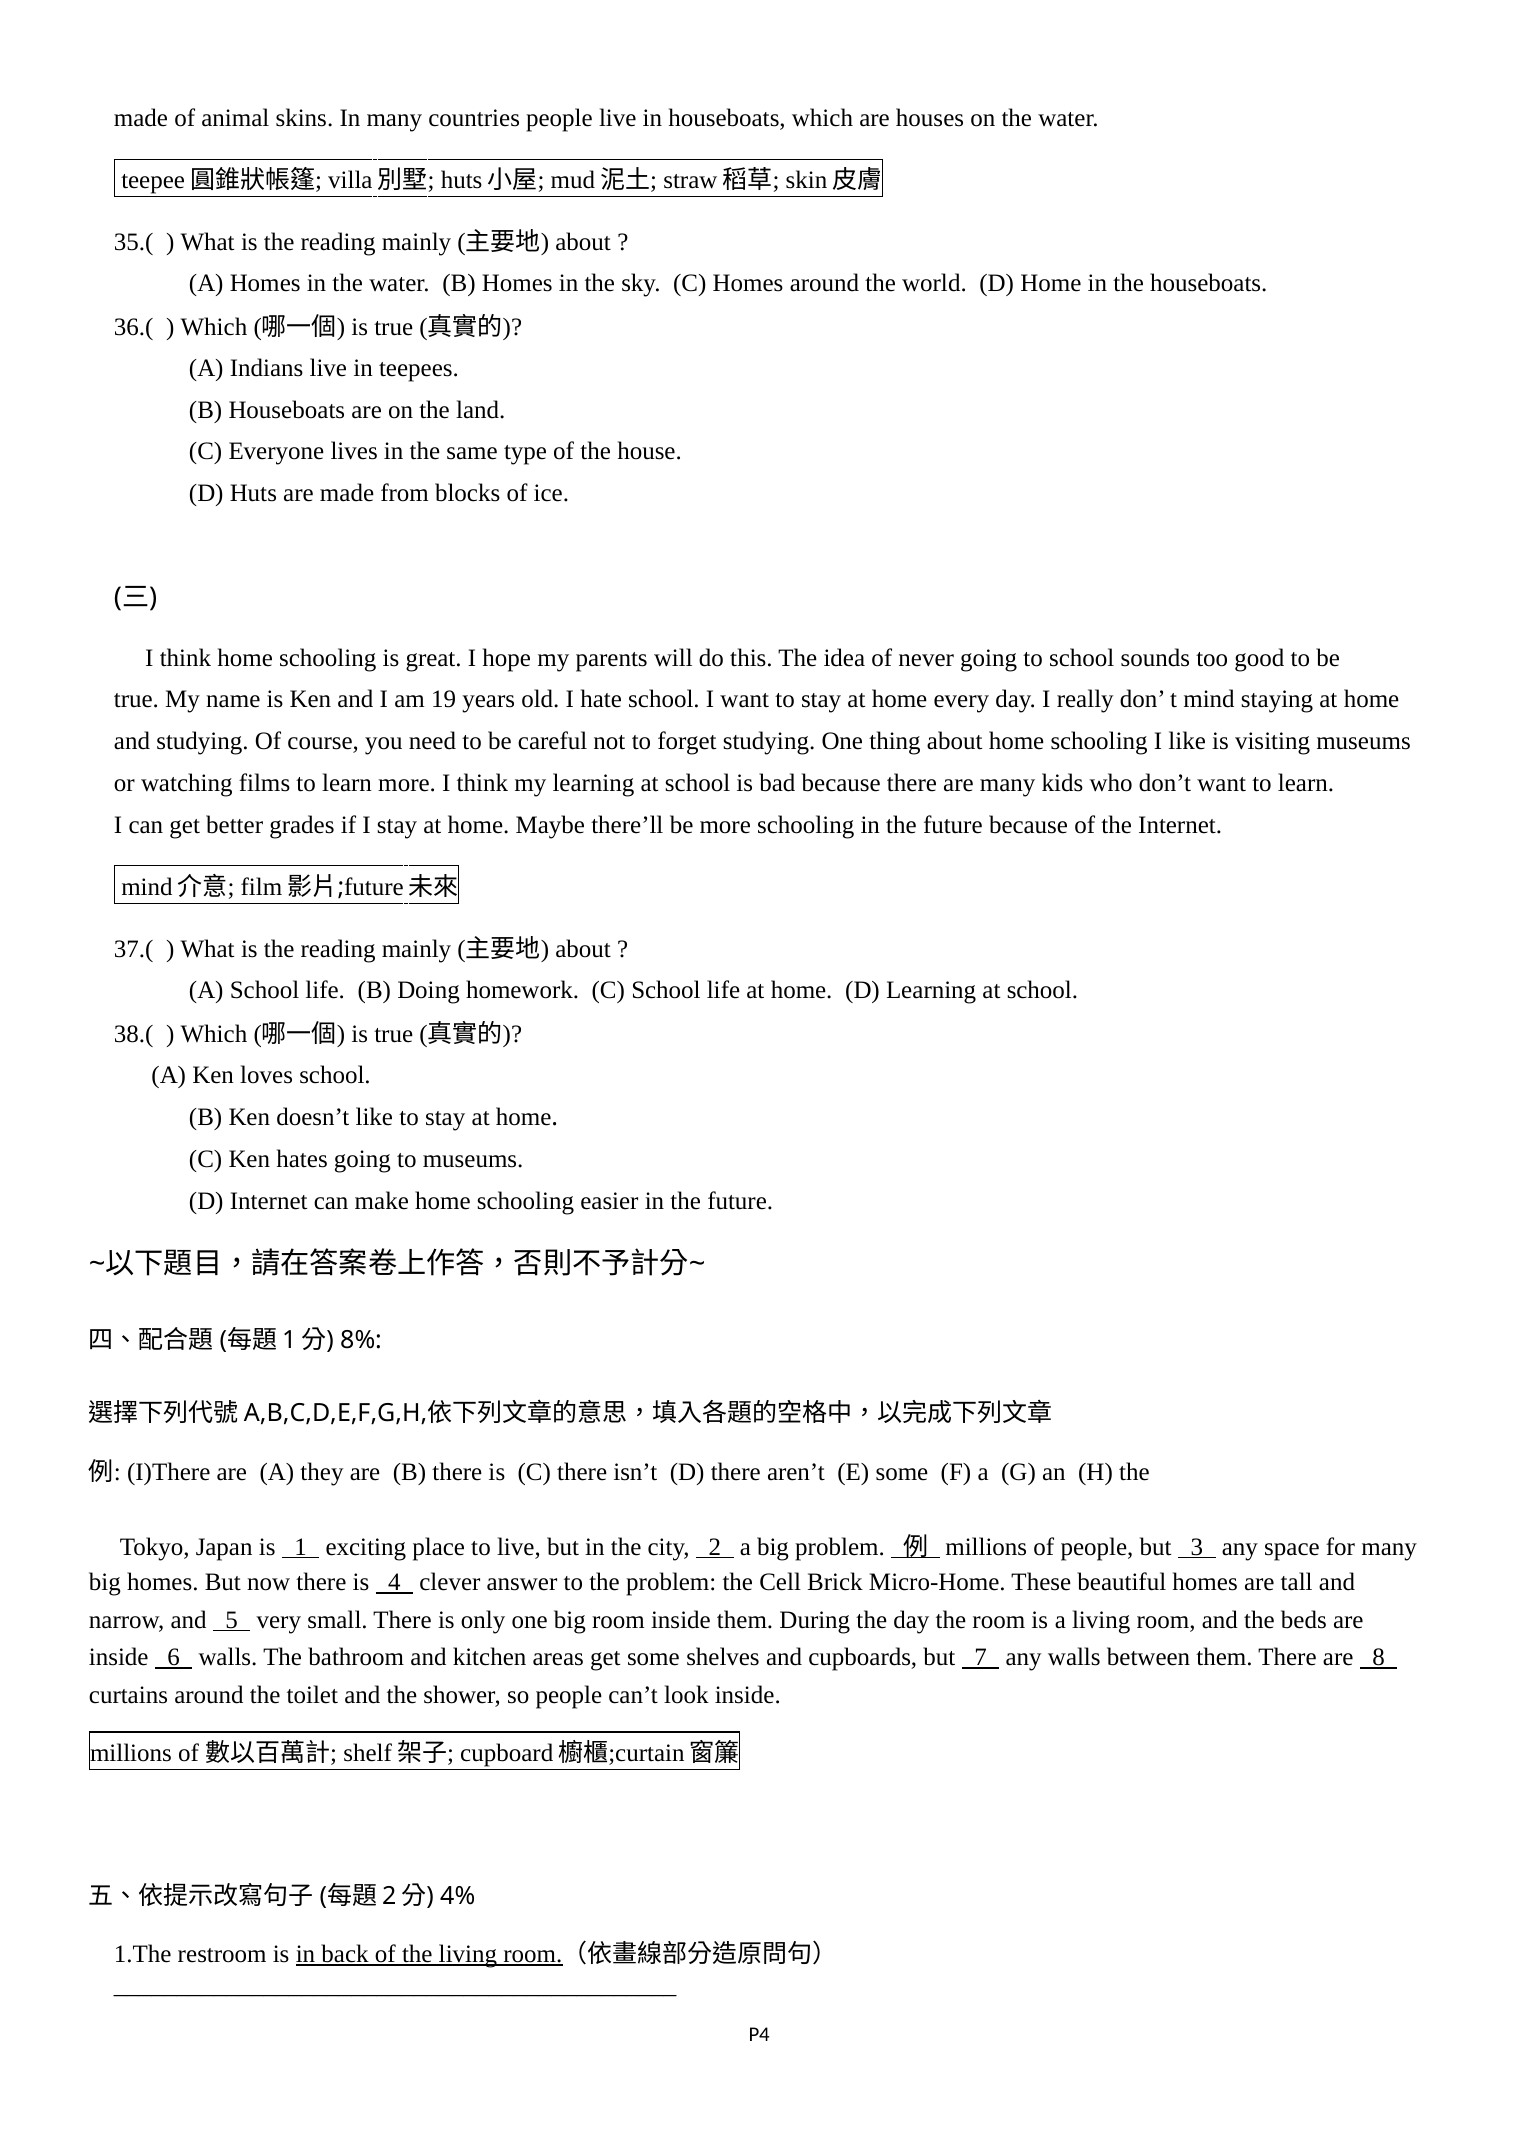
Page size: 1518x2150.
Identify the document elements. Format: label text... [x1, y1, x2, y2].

text mind介意; film影片;future未來 [114, 847, 1429, 922]
text 38.( ) Which (哪一個) is true (真實的)? [114, 1012, 1429, 1050]
text Tokyo, Japan is 1 exciting place to live, but in the city, 2 a big problem. 例 millions of people, but 3 any space for many big homes. But now there is 4 clever answer to the problem: the Cell Brick Micro-Home. These beautiful homes are tall and narrow, and 5 very small. There is only one big room inside them. During the day the room is a living room, and the beds are inside 6 walls. The bathroom and kitchen areas get some shelves and cupboards, but 7 any walls between them. There are 8 curtains around the toilet and the shower, so people can’t look inside. [89, 1526, 1429, 1713]
text (A) Ken loves school. [114, 1055, 1429, 1093]
text (A) Homes in the water. (B) Homes in the sky. (C) Homes around the world. (D) Home in the houseboats. [189, 264, 1429, 301]
text 36.( ) Which (哪一個) is true (真實的)? [114, 306, 1429, 343]
text 五、依提示改寫句子 (每題2分) 4% [89, 1861, 1429, 1915]
text 四、配合題 (每題1分) 8%: [89, 1305, 1429, 1359]
text 例: (I)There are (A) they are (B) there is (C) there isn’t (D) there aren’t (E) some (F) a (G) an (H) the [89, 1451, 1429, 1488]
text (B) Houseboats are on the land. [189, 390, 1429, 428]
text made of animal skins. In many countries people live in houseboats, which are houses on the water. [114, 98, 1429, 136]
text and studying. Of course, you need to be careful not to forget studying. One thing about home schooling I like is visiting museums [114, 722, 1429, 759]
text ~以下題目，請在答案卷上作答，否則不予計分~ [89, 1223, 1429, 1298]
text 37.( ) What is the reading mainly (主要地) about ? [114, 928, 1429, 965]
text (C) Ken hates going to museums. [189, 1140, 1429, 1177]
text or watching films to learn more. I think my learning at school is bad because there are many kids who don’t want to learn. [114, 763, 1429, 801]
text 35.( ) What is the reading mainly (主要地) about ? [114, 221, 1429, 258]
text teepee圓錐狀帳篷; villa別墅; huts小屋; mud泥土; straw稻草; skin皮膚 [114, 140, 1429, 215]
text I think home schooling is great. I hope my parents will do this. The idea of never going to school sounds too good to be [114, 638, 1429, 676]
text (C) Everyone lives in the same type of the house. [189, 432, 1429, 469]
text (D) Internet can make home schooling easier in the future. [189, 1182, 1429, 1219]
text true. My name is Ken and I am 19 years old. I hate school. I want to stay at home every day. I really don’ t mind staying at home [114, 680, 1429, 717]
text millions of 數以百萬計; shelf架子; cupboard櫥櫃;curtain窗簾 [89, 1713, 1429, 1788]
text 1.The restroom is in back of the living room.（依畫線部分造原問句） _____________________________________________ [114, 1934, 1429, 1999]
text I can get better grades if I stay at home. Maybe there’ll be more schooling in the future because of the Internet. [114, 805, 1429, 843]
text (D) Huts are made from blocks of ice. [189, 474, 1429, 511]
text 選擇下列代號A,B,C,D,E,F,G,H,依下列文章的意思，填入各題的空格中，以完成下列文章 [89, 1378, 1429, 1432]
text (B) Ken doesn’t like to stay at home. [189, 1097, 1429, 1135]
text (A) School life. (B) Doing homework. (C) School life at home. (D) Learning at school. [189, 971, 1429, 1008]
text (A) Indians live in teepees. [189, 348, 1429, 386]
text (三) [114, 557, 1429, 632]
